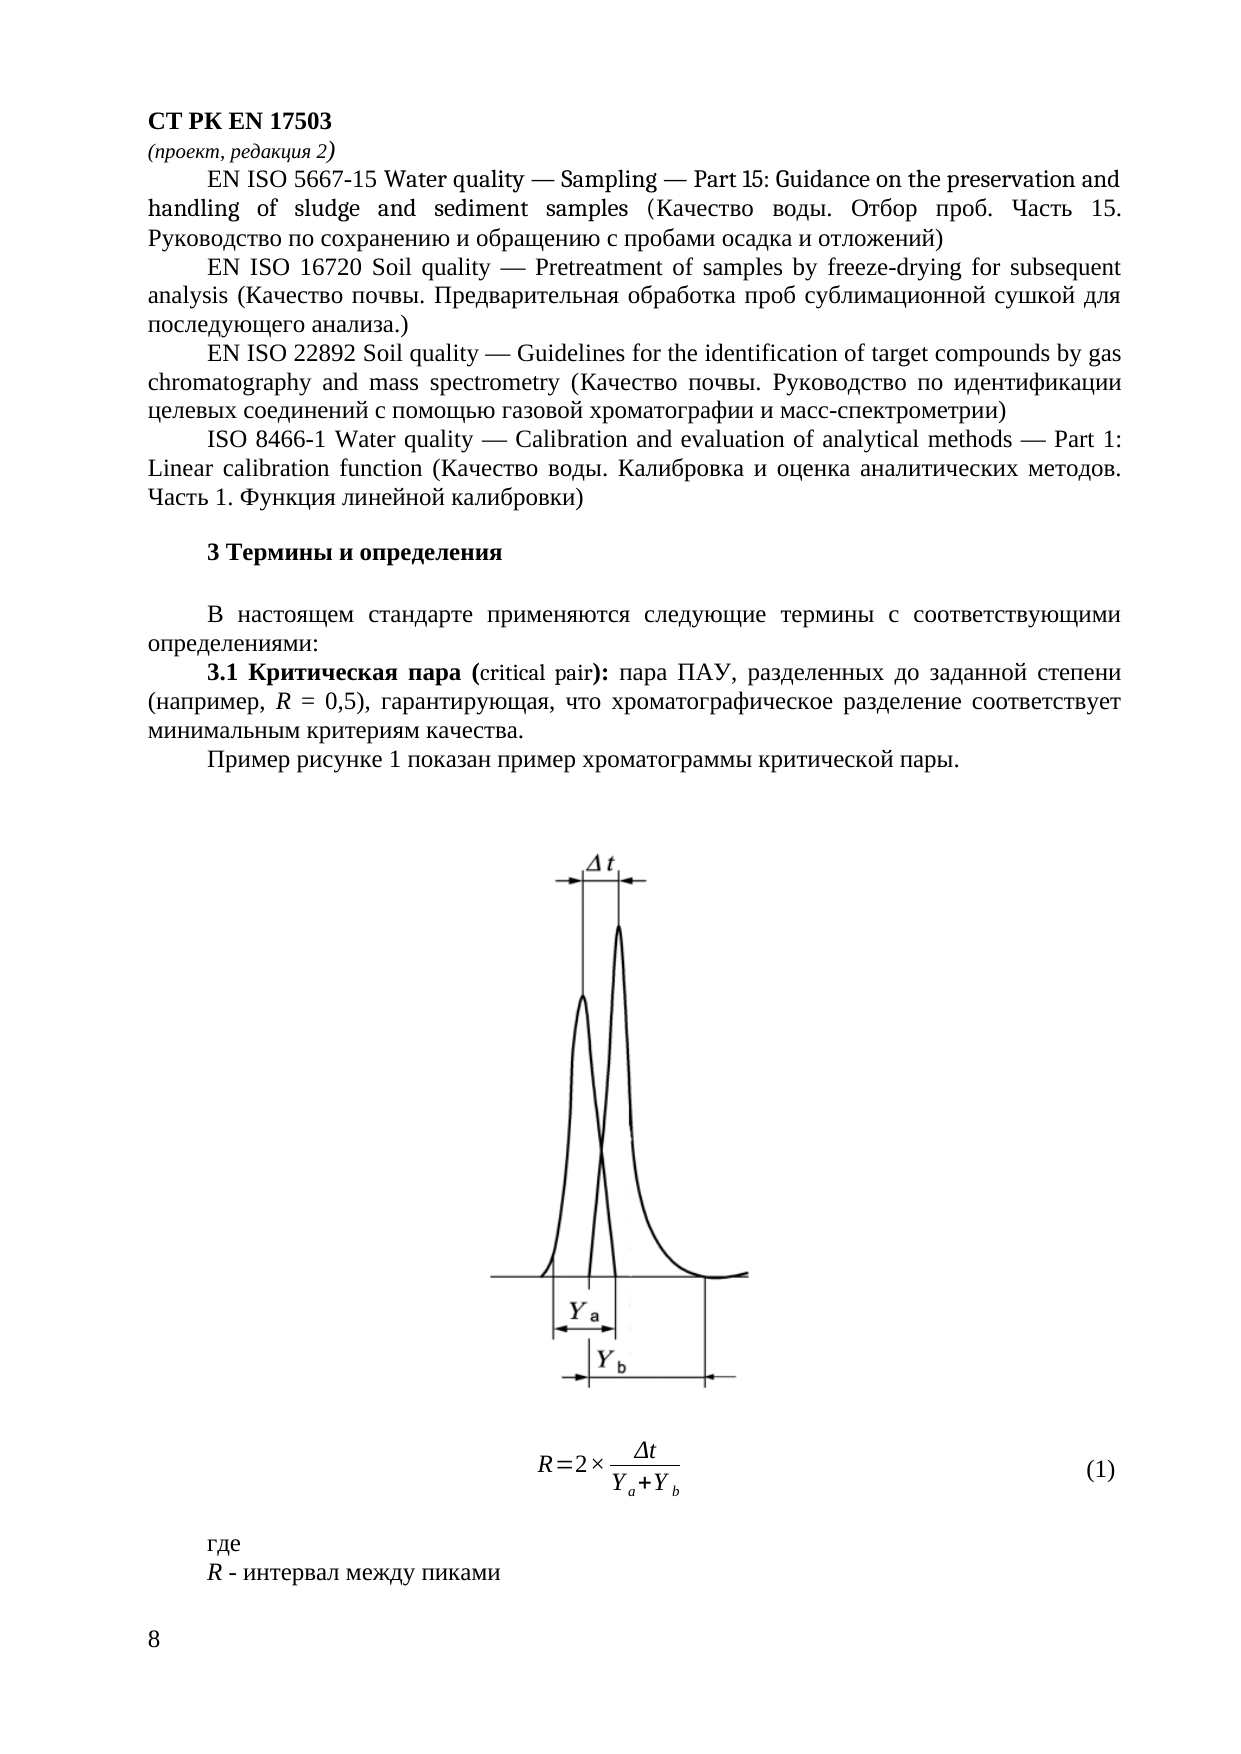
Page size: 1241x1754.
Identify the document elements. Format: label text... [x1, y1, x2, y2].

text EN ISO 22892 Soil quality — Guidelines for the identification of target compounds by gas chromatography and mass spectrometry (Качество почвы. Руководство по идентификации целевых соединений с помощью газовой хроматографии и масс-спектрометрии) [148, 338, 1122, 424]
text 3.1 Критическая пара (critical pair): пара ПАУ, разделенных до заданной степени (например, R = 0,5), гарантирующая, что хроматографическое разделение соответствует минимальным критериям качества. [148, 657, 1122, 744]
text где [148, 1528, 1122, 1557]
text ISO 8466-1 Water quality — Calibration and evaluation of analytical methods — Part 1: Linear calibration function (Качество воды. Калибровка и оценка аналитических методов. Часть 1. Функция линейной калибровки) [148, 424, 1122, 510]
text R - интервал между пиками [148, 1557, 1122, 1586]
text EN ISO 16720 Soil quality — Pretreatment of samples by freeze-drying for subsequent analysis (Качество почвы. Предварительная обработка проб сублимационной сушкой для последующего анализа.) [148, 252, 1122, 338]
text 3 Термины и определения [148, 537, 1122, 566]
text Пример рисунке 1 показан пример хроматограммы критической пары. [148, 744, 1122, 772]
picture [449, 830, 821, 1408]
text (1) [148, 1437, 1122, 1499]
text В настоящем стандарте применяются следующие термины с соответствующими определениями: [148, 599, 1122, 657]
text EN ISO 5667-15 Water quality — Sampling — Part 15: Guidance on the preservation and handling of sludge and sediment samples (Качество воды. Отбор проб. Часть 15. Руководство по сохранению и обращению с пробами осадка и отложений) [148, 164, 1122, 252]
